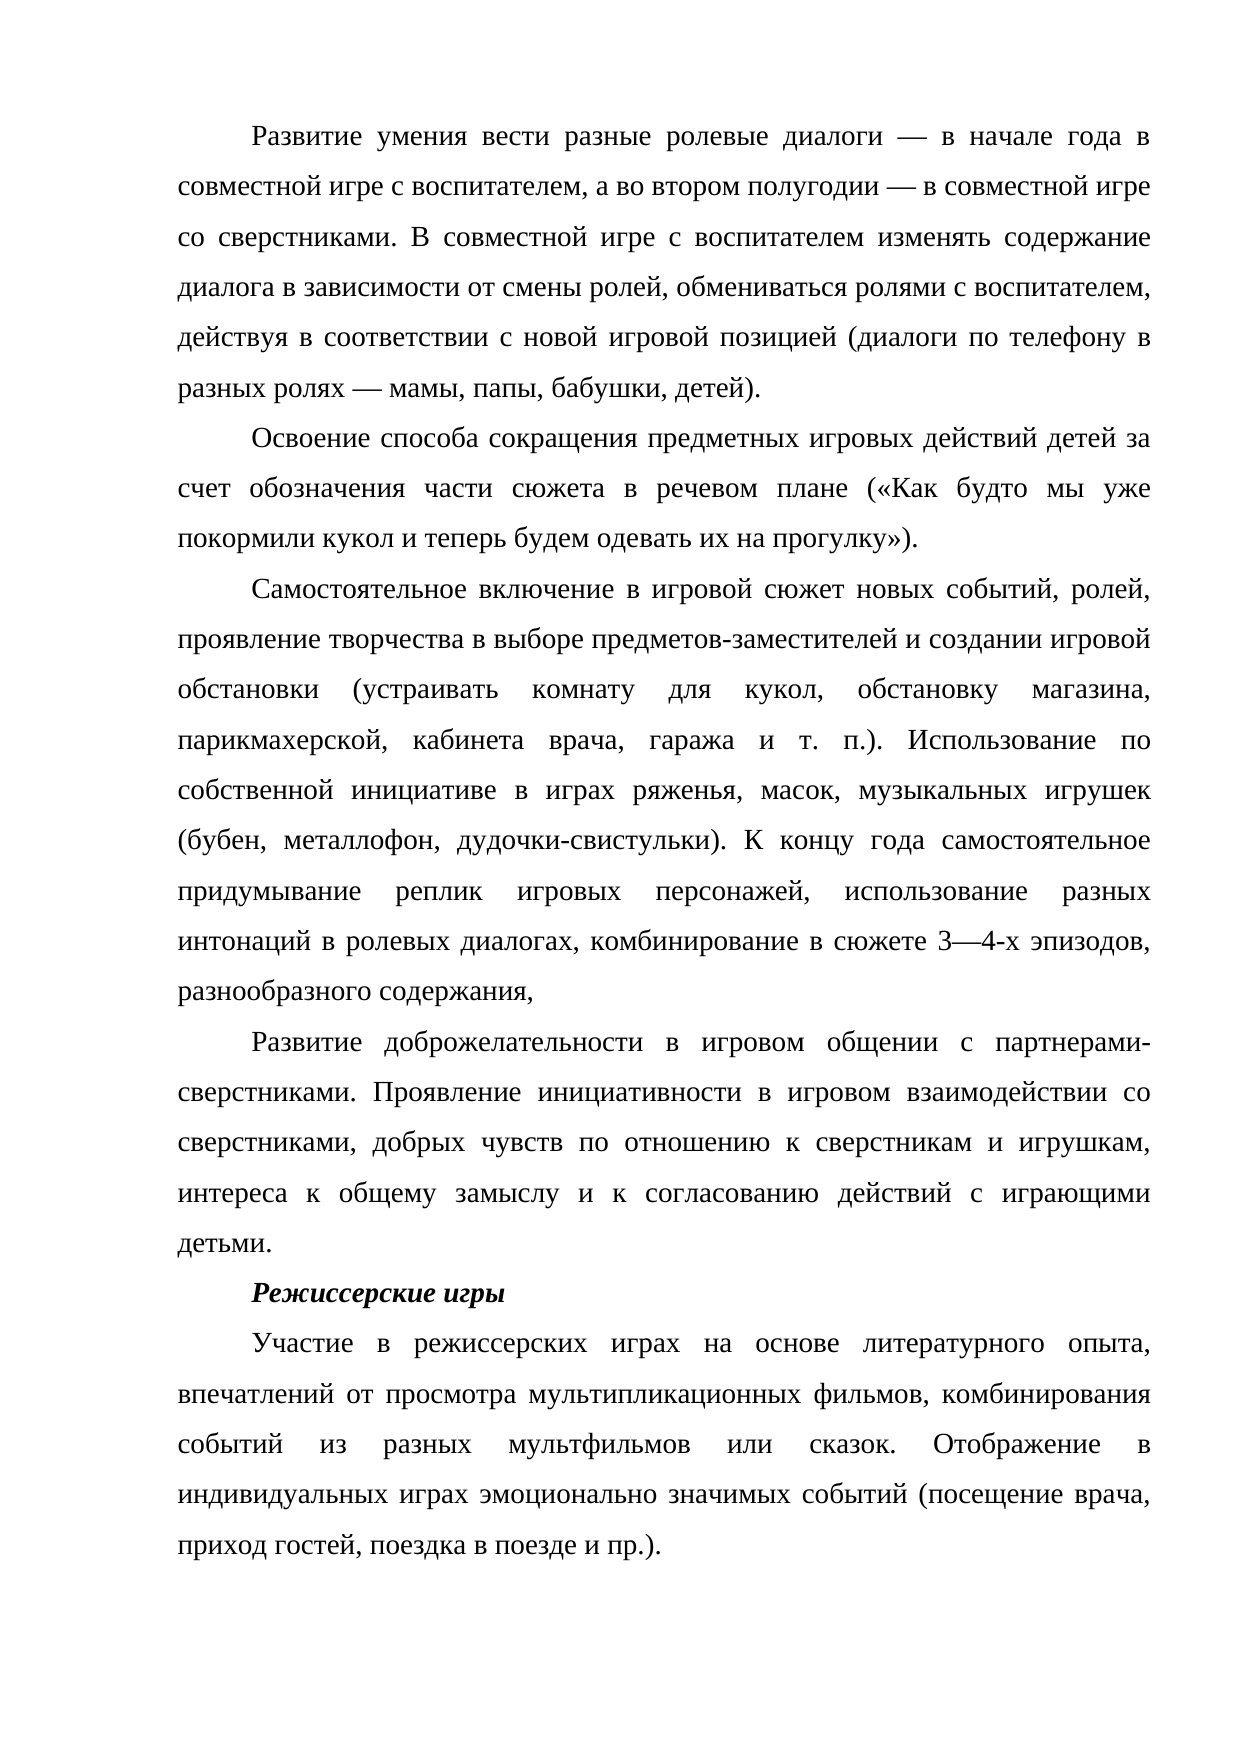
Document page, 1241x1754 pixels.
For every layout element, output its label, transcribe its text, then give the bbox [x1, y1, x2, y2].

text Развитие доброжелательности в игровом общении с партнерами-сверстниками. Проявление инициативности в игровом взаимодействии со сверстниками, добрых чувств по отношению к сверстникам и игрушкам, интереса к общему замыслу и к согласованию действий с играющими детьми. [177, 1024, 1152, 1258]
text Освоение способа сокращения предметных игровых действий детей за счет обозначения части сюжета в речевом плане («Как будто мы уже покормили кукол и теперь будем одевать их на прогулку»). [177, 420, 1152, 554]
text Развитие умения вести разные ролевые диалоги — в начале года в совместной игре с воспитателем, а во втором полугодии — в совместной игре со сверстниками. В совместной игре с воспитателем изменять содержание диалога в зависимости от смены ролей, обмениваться ролями с воспитателем, действуя в соответствии с новой игровой позицией (диалоги по телефону в разных ролях — мамы, папы, бабушки, детей). [177, 118, 1152, 403]
text Участие в режиссерских играх на основе литературного опыта, впечатлений от просмотра мультипликационных фильмов, комбинирования событий из разных мультфильмов или сказок. Отображение в индивидуальных играх эмоционально значимых событий (посещение врача, приход гостей, поездка в поезде и пр.). [177, 1326, 1152, 1560]
text Самостоятельное включение в игровой сюжет новых событий, ролей, проявление творчества в выборе предметов-заместителей и создании игровой обстановки (устраивать комнату для кукол, обстановку магазина, парикмахерской, кабинета врача, гаража и т. п.). Использование по собственной инициативе в играх ряженья, масок, музыкальных игрушек (бубен, металлофон, дудочки-свистульки). К концу года самостоятельное придумывание реплик игровых персонажей, использование разных интонаций в ролевых диалогах, комбинирование в сюжете 3—4-х эпизодов, разнообразного содержания, [177, 571, 1152, 1007]
text Режиссерские игры [177, 1275, 1152, 1309]
